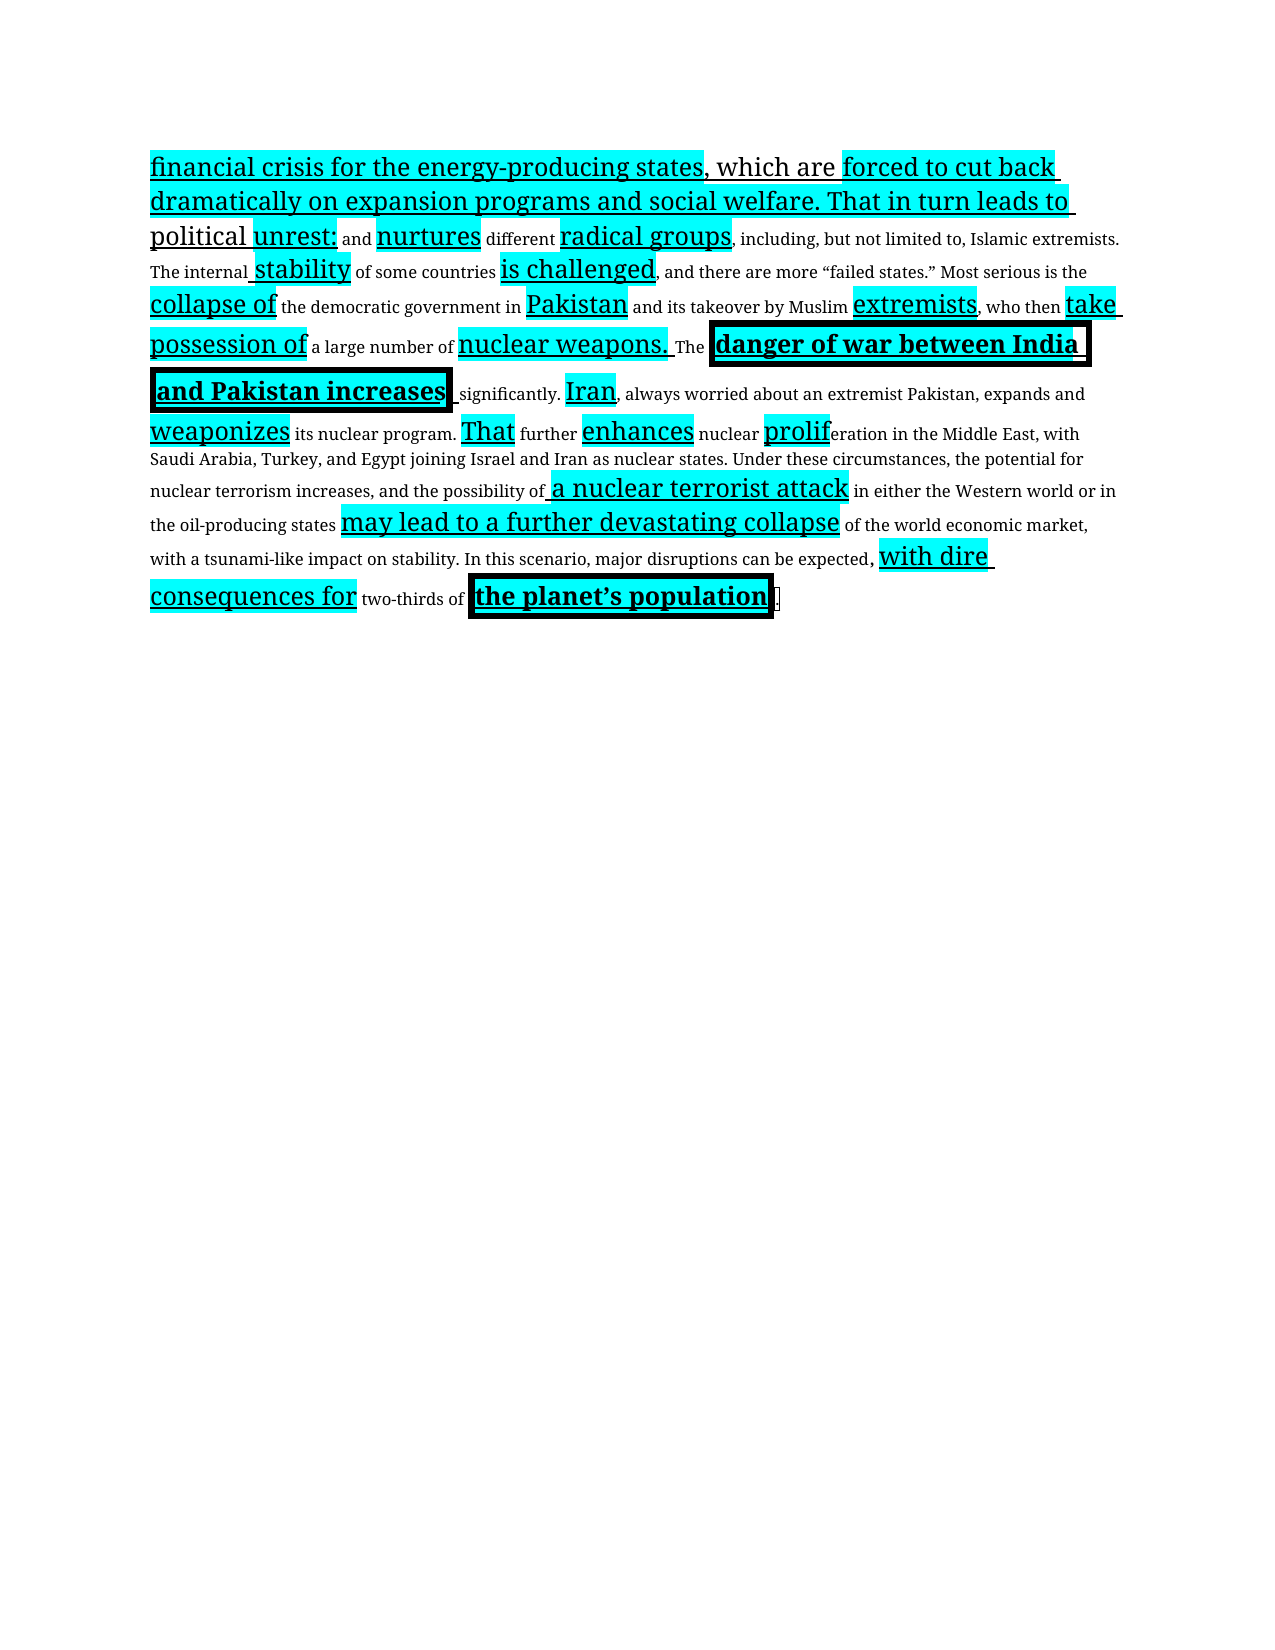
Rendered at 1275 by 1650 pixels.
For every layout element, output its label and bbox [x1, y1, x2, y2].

text [150, 150, 1125, 619]
